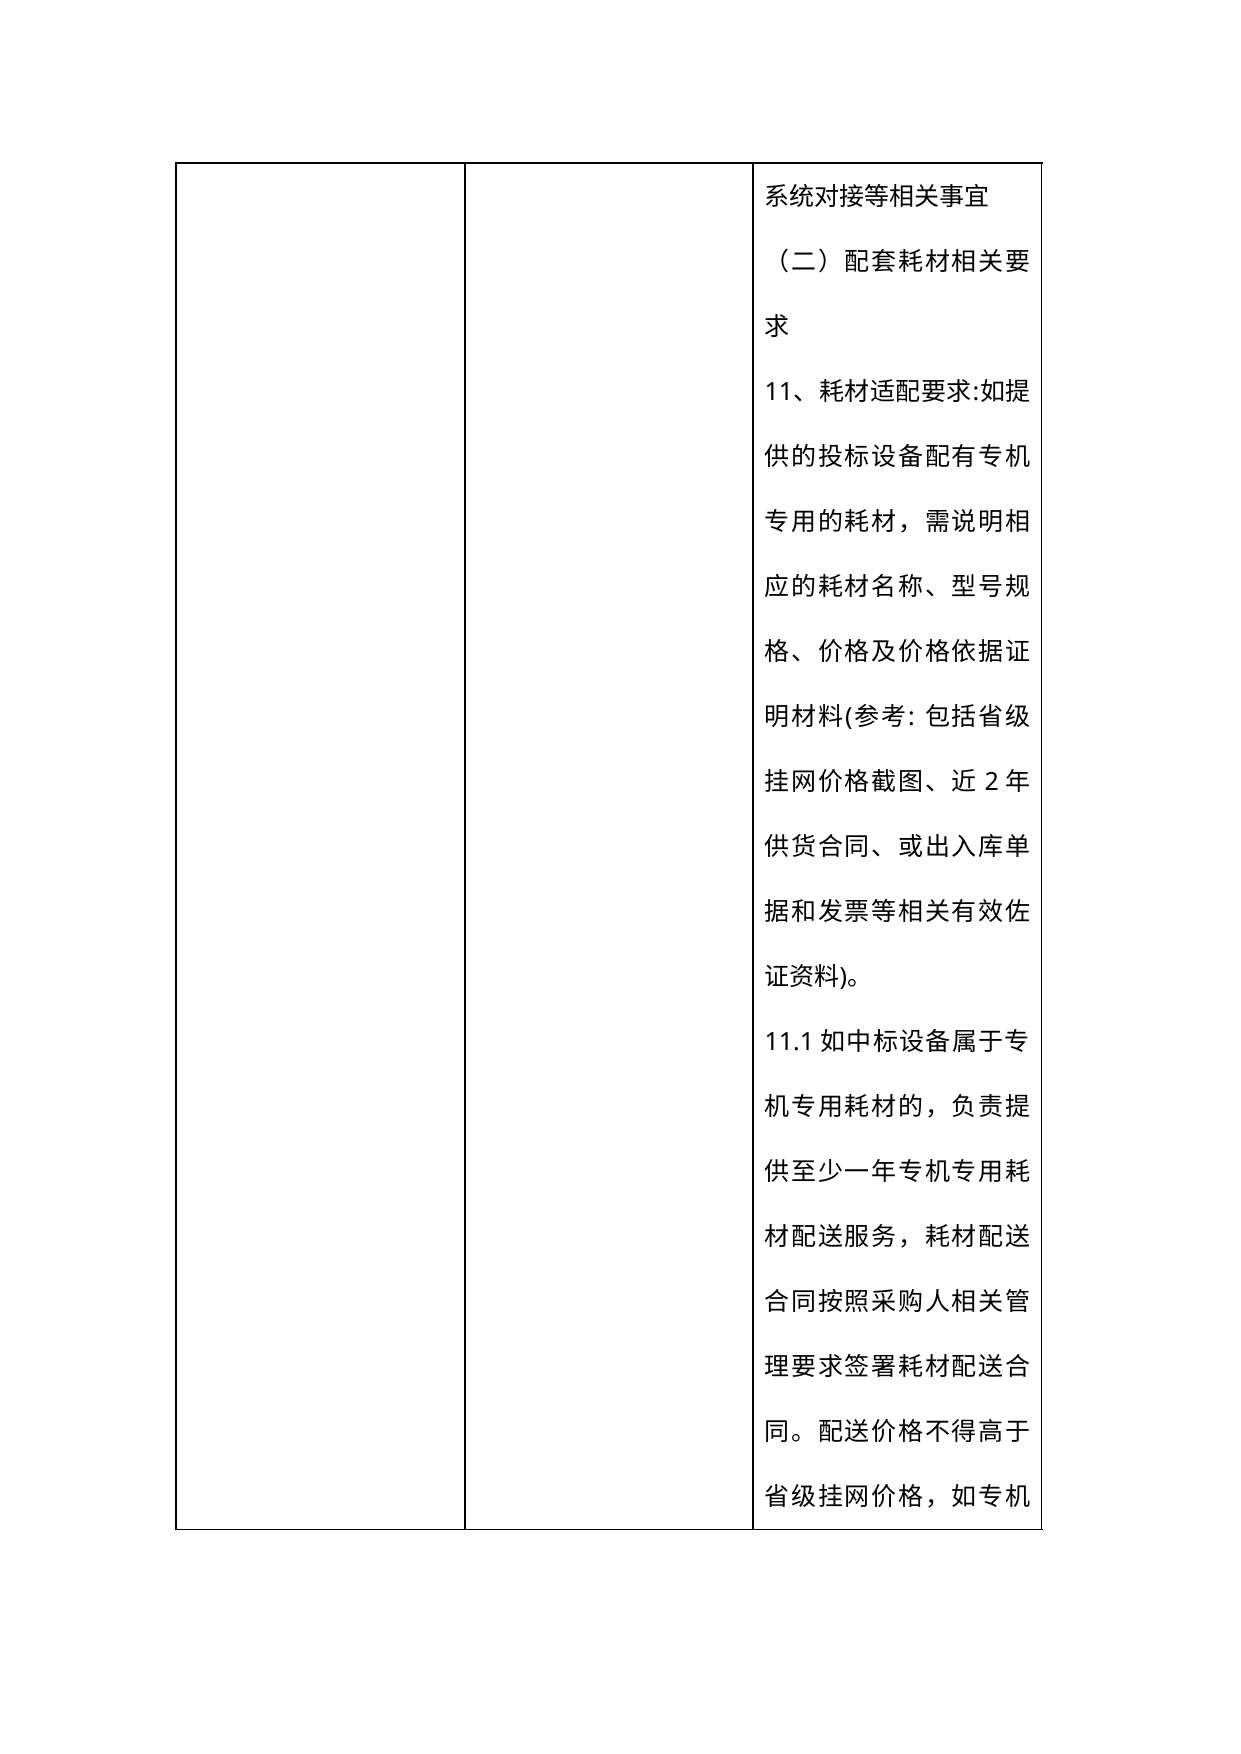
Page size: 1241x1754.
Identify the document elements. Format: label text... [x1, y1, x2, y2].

table_cell ★ [177, 164, 464, 1528]
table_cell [754, 164, 1041, 1528]
table_cell 1 [466, 164, 752, 1528]
